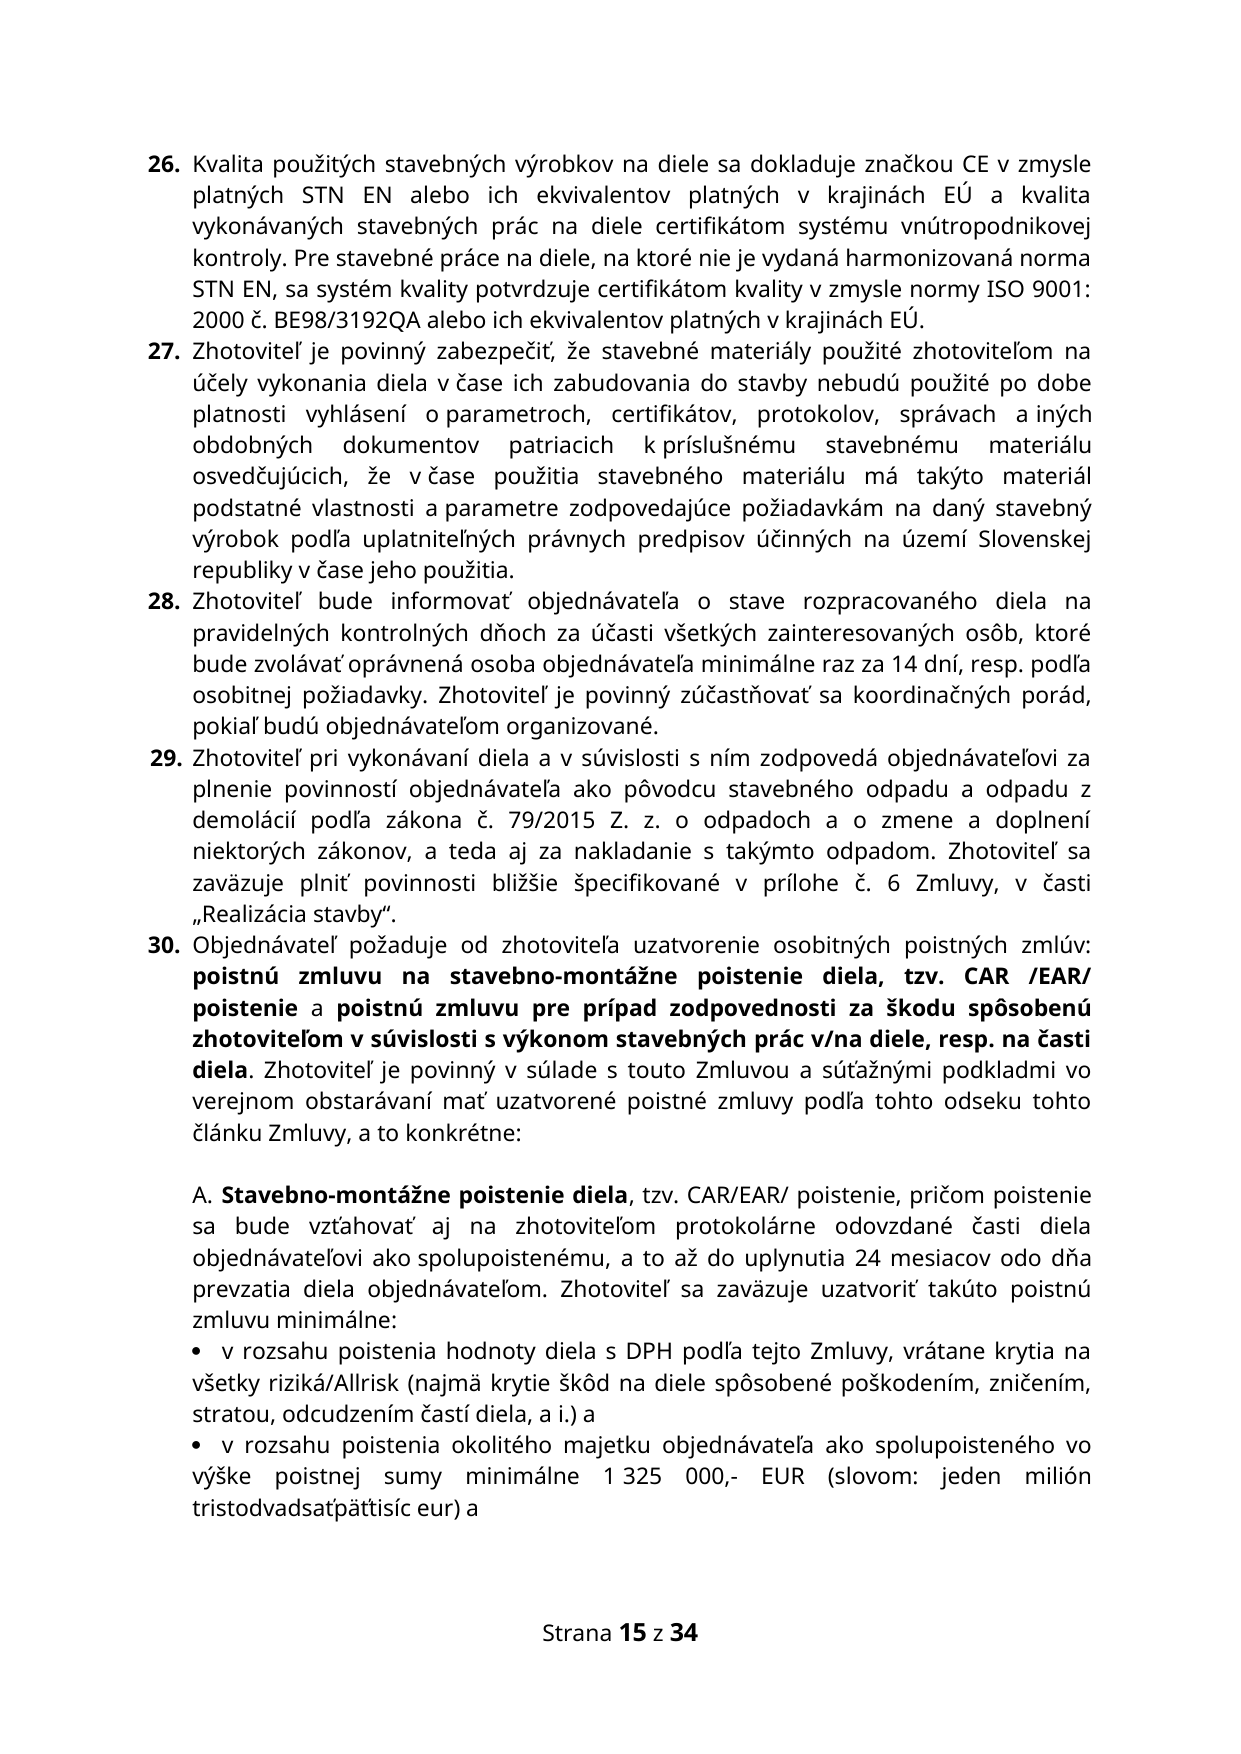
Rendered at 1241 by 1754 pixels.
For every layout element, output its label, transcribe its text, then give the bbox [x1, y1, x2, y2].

list Zhotoviteľ bude informovať objednávateľa o stave rozpracovaného diela na pravidelných kontrolných dňoch za účasti všetkých zainteresovaných osôb, ktoré bude zvolávať oprávnená osoba objednávateľa minimálne raz za 14 dní, resp. podľa osobitnej požiadavky. Zhotoviteľ je povinný zúčastňovať sa koordinačných porád, pokiaľ budú objednávateľom organizované. [148, 585, 1092, 741]
list v rozsahu poistenia okolitého majetku objednávateľa ako spolupoisteného vo výške poistnej sumy minimálne 1 325 000,- EUR (slovom: jeden milión tristodvadsaťpäťtisíc eur) a [192, 1429, 1092, 1523]
list v rozsahu poistenia hodnoty diela s DPH podľa tejto Zmluvy, vrátane krytia na všetky riziká/Allrisk (najmä krytie škôd na diele spôsobené poškodením, zničením, stratou, odcudzením častí diela, a i.) a [192, 1335, 1092, 1429]
list Zhotoviteľ pri vykonávaní diela a v súvislosti s ním zodpovedá objednávateľovi za plnenie povinností objednávateľa ako pôvodcu stavebného odpadu a odpadu z demolácií podľa zákona č. 79/2015 Z. z. o odpadoch a o zmene a doplnení niektorých zákonov, a teda aj za nakladanie s takýmto odpadom. Zhotoviteľ sa zaväzuje plniť povinnosti bližšie špecifikované v prílohe č. 6 Zmluvy, v časti „Realizácia stavby“. [150, 741, 1092, 929]
list Kvalita použitých stavebných výrobkov na diele sa dokladuje značkou CE v zmysle platných STN EN alebo ich ekvivalentov platných v krajinách EÚ a kvalita vykonávaných stavebných prác na diele certifikátom systému vnútropodnikovej kontroly. Pre stavebné práce na diele, na ktoré nie je vydaná harmonizovaná norma STN EN, sa systém kvality potvrdzuje certifikátom kvality v zmysle normy ISO 9001: 2000 č. BE98/3192QA alebo ich ekvivalentov platných v krajinách EÚ. [148, 148, 1092, 335]
list Objednávateľ požaduje od zhotoviteľa uzatvorenie osobitných poistných zmlúv: poistnú zmluvu na stavebno-montážne poistenie diela, tzv. CAR /EAR/ poistenie a poistnú zmluvu pre prípad zodpovednosti za škodu spôsobenú zhotoviteľom v súvislosti s výkonom stavebných prác v/na diele, resp. na časti diela. Zhotoviteľ je povinný v súlade s touto Zmluvou a súťažnými podkladmi vo verejnom obstarávaní mať uzatvorené poistné zmluvy podľa tohto odseku tohto článku Zmluvy, a to konkrétne: [148, 929, 1092, 1148]
list Stavebno-montážne poistenie diela, tzv. CAR/EAR/ poistenie, pričom poistenie sa bude vzťahovať aj na zhotoviteľom protokolárne odovzdané časti diela objednávateľovi ako spolupoistenému, a to až do uplynutia 24 mesiacov odo dňa prevzatia diela objednávateľom. Zhotoviteľ sa zaväzuje uzatvoriť takúto poistnú zmluvu minimálne: [192, 1179, 1092, 1335]
list Zhotoviteľ je povinný zabezpečiť, že stavebné materiály použité zhotoviteľom na účely vykonania diela v čase ich zabudovania do stavby nebudú použité po dobe platnosti vyhlásení o parametroch, certifikátov, protokolov, správach a iných obdobných dokumentov patriacich k príslušnému stavebnému materiálu osvedčujúcich, že v čase použitia stavebného materiálu má takýto materiál podstatné vlastnosti a parametre zodpovedajúce požiadavkám na daný stavebný výrobok podľa uplatniteľných právnych predpisov účinných na území Slovenskej republiky v čase jeho použitia. [148, 335, 1092, 585]
